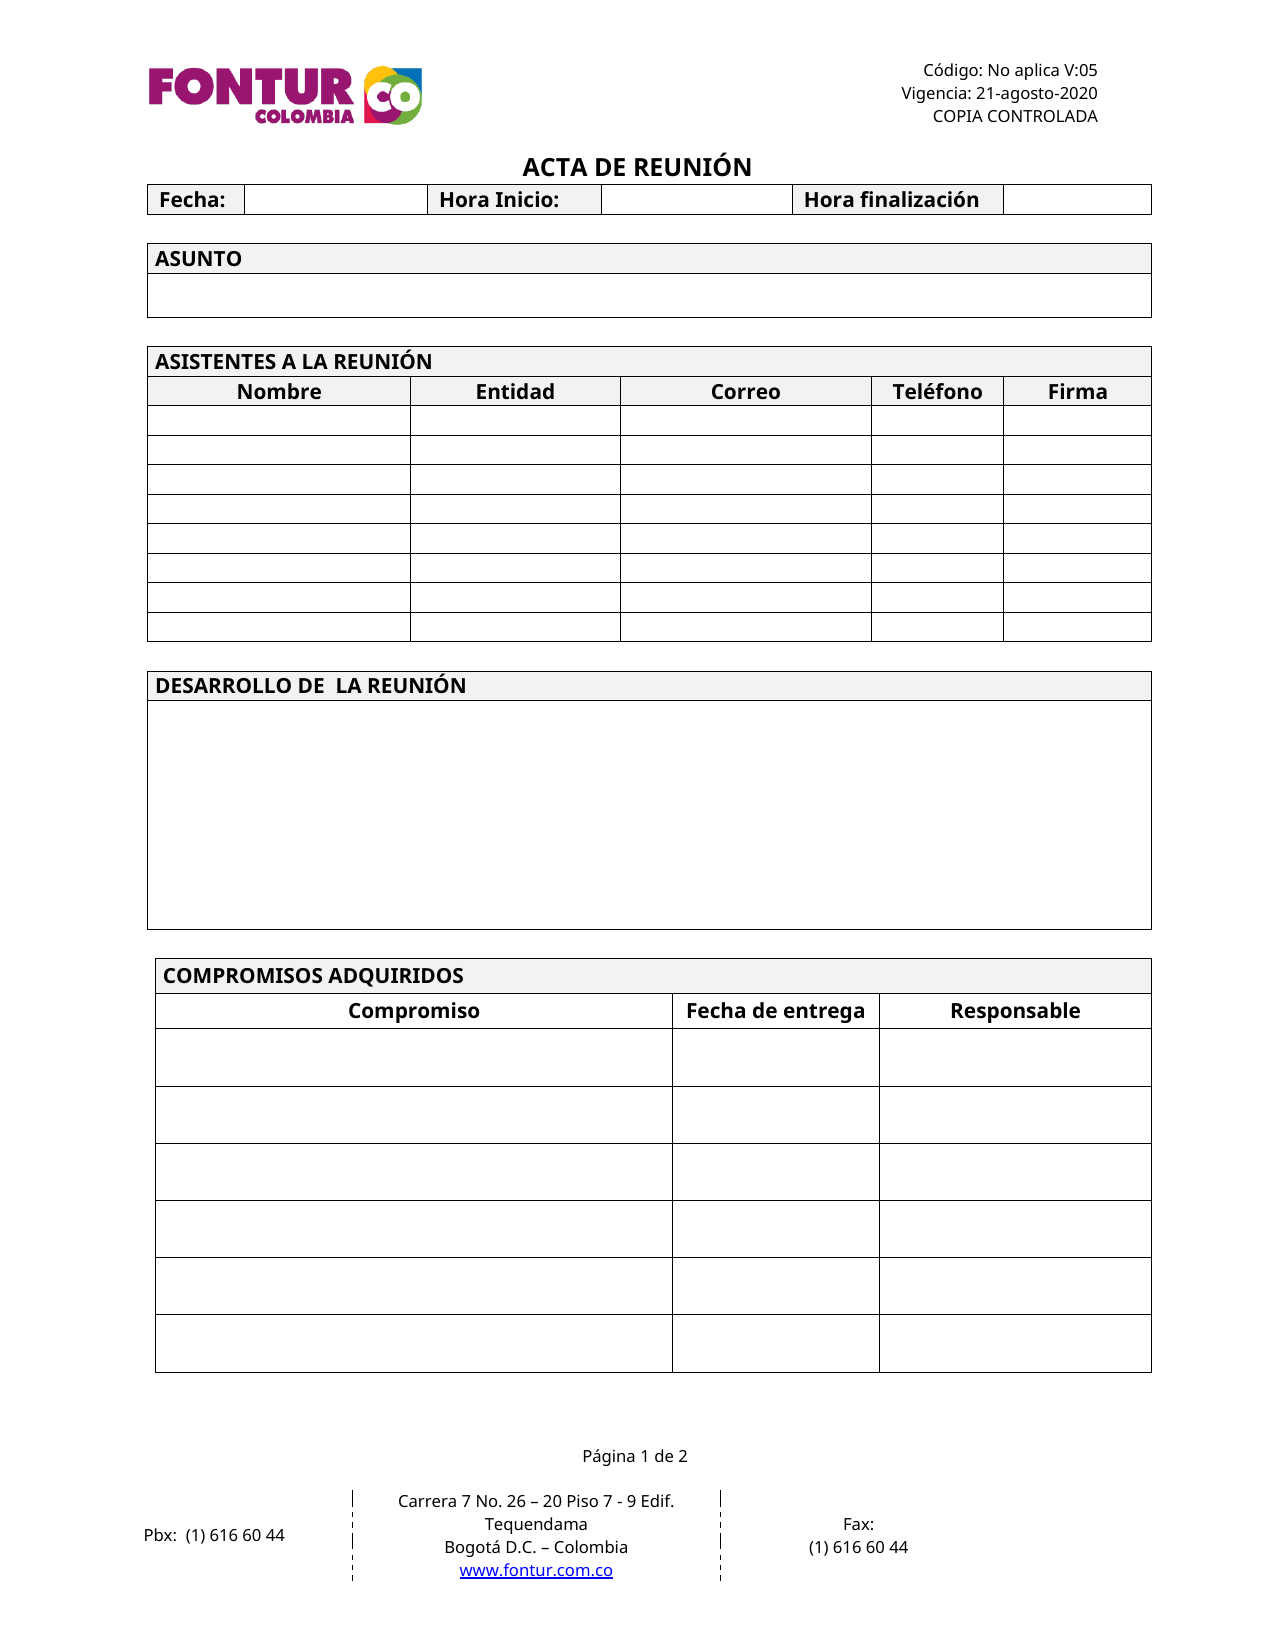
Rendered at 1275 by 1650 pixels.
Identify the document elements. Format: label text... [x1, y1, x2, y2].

table_cell [872, 495, 1003, 523]
table_cell [411, 406, 620, 435]
table_cell [411, 524, 620, 553]
table_cell [621, 465, 871, 494]
table_cell [156, 1258, 672, 1314]
table_header DESARROLLO DE LA REUNIÓN [148, 672, 1151, 700]
table_cell [621, 554, 871, 582]
text ACTA DE REUNIÓN [177, 150, 1098, 184]
table_cell [148, 583, 410, 612]
table_cell [148, 406, 410, 435]
table_cell [673, 1029, 879, 1086]
table_cell [156, 1315, 672, 1372]
table_cell Firma [1004, 377, 1151, 405]
table_cell [1004, 554, 1151, 582]
table_cell [1004, 613, 1151, 641]
table_cell [872, 406, 1003, 435]
table_cell [621, 583, 871, 612]
table_cell [880, 1315, 1151, 1372]
table_cell [880, 1258, 1151, 1314]
table_header ASISTENTES A LA REUNIÓN [148, 347, 1151, 376]
table_cell [1004, 406, 1151, 435]
table_cell [411, 465, 620, 494]
table_cell [1004, 465, 1151, 494]
table_cell [148, 495, 410, 523]
table_header [245, 185, 427, 214]
table_cell [621, 524, 871, 553]
table_header [1004, 185, 1151, 214]
table_cell [148, 554, 410, 582]
table_cell [148, 613, 410, 641]
table_header Fecha: [148, 185, 244, 214]
table_cell [880, 1029, 1151, 1086]
table_cell [673, 1258, 879, 1314]
table_cell [673, 1315, 879, 1372]
table_header ASUNTO [148, 244, 1151, 273]
table_cell Nombre [148, 377, 410, 405]
table_cell [880, 1087, 1151, 1143]
table_cell [872, 524, 1003, 553]
table_cell [872, 436, 1003, 464]
table_cell [148, 465, 410, 494]
table_header COMPROMISOS ADQUIRIDOS [156, 959, 1151, 993]
table_cell Compromiso [156, 994, 672, 1027]
table_cell Correo [621, 377, 871, 405]
table_cell [673, 1201, 879, 1257]
table_cell [621, 613, 871, 641]
table_cell [621, 495, 871, 523]
table_cell [1004, 524, 1151, 553]
table_cell [1004, 583, 1151, 612]
table_cell [872, 613, 1003, 641]
table_cell [880, 1144, 1151, 1200]
table_cell [148, 701, 1151, 928]
table_cell [156, 1087, 672, 1143]
table_cell [673, 1144, 879, 1200]
table_cell [148, 274, 1151, 317]
table_cell [411, 436, 620, 464]
table_cell [872, 465, 1003, 494]
table_cell [872, 554, 1003, 582]
table_cell [621, 436, 871, 464]
table_cell [411, 613, 620, 641]
table_cell [411, 495, 620, 523]
table_header Hora finalización [793, 185, 1003, 214]
table_cell [872, 583, 1003, 612]
table_cell [673, 1087, 879, 1143]
table_cell Responsable [880, 994, 1151, 1027]
picture [146, 63, 424, 126]
table_cell Teléfono [872, 377, 1003, 405]
table_cell [1004, 495, 1151, 523]
table_cell [880, 1201, 1151, 1257]
table_cell [411, 583, 620, 612]
table_cell [1004, 436, 1151, 464]
table_cell [621, 406, 871, 435]
table_header Hora Inicio: [428, 185, 601, 214]
table_cell [148, 436, 410, 464]
table_cell Fecha de entrega [673, 994, 879, 1027]
table_cell [411, 554, 620, 582]
table_cell Entidad [411, 377, 620, 405]
table_cell [156, 1144, 672, 1200]
table_cell [156, 1029, 672, 1086]
table_header [602, 185, 792, 214]
table_cell [148, 524, 410, 553]
table_cell [156, 1201, 672, 1257]
